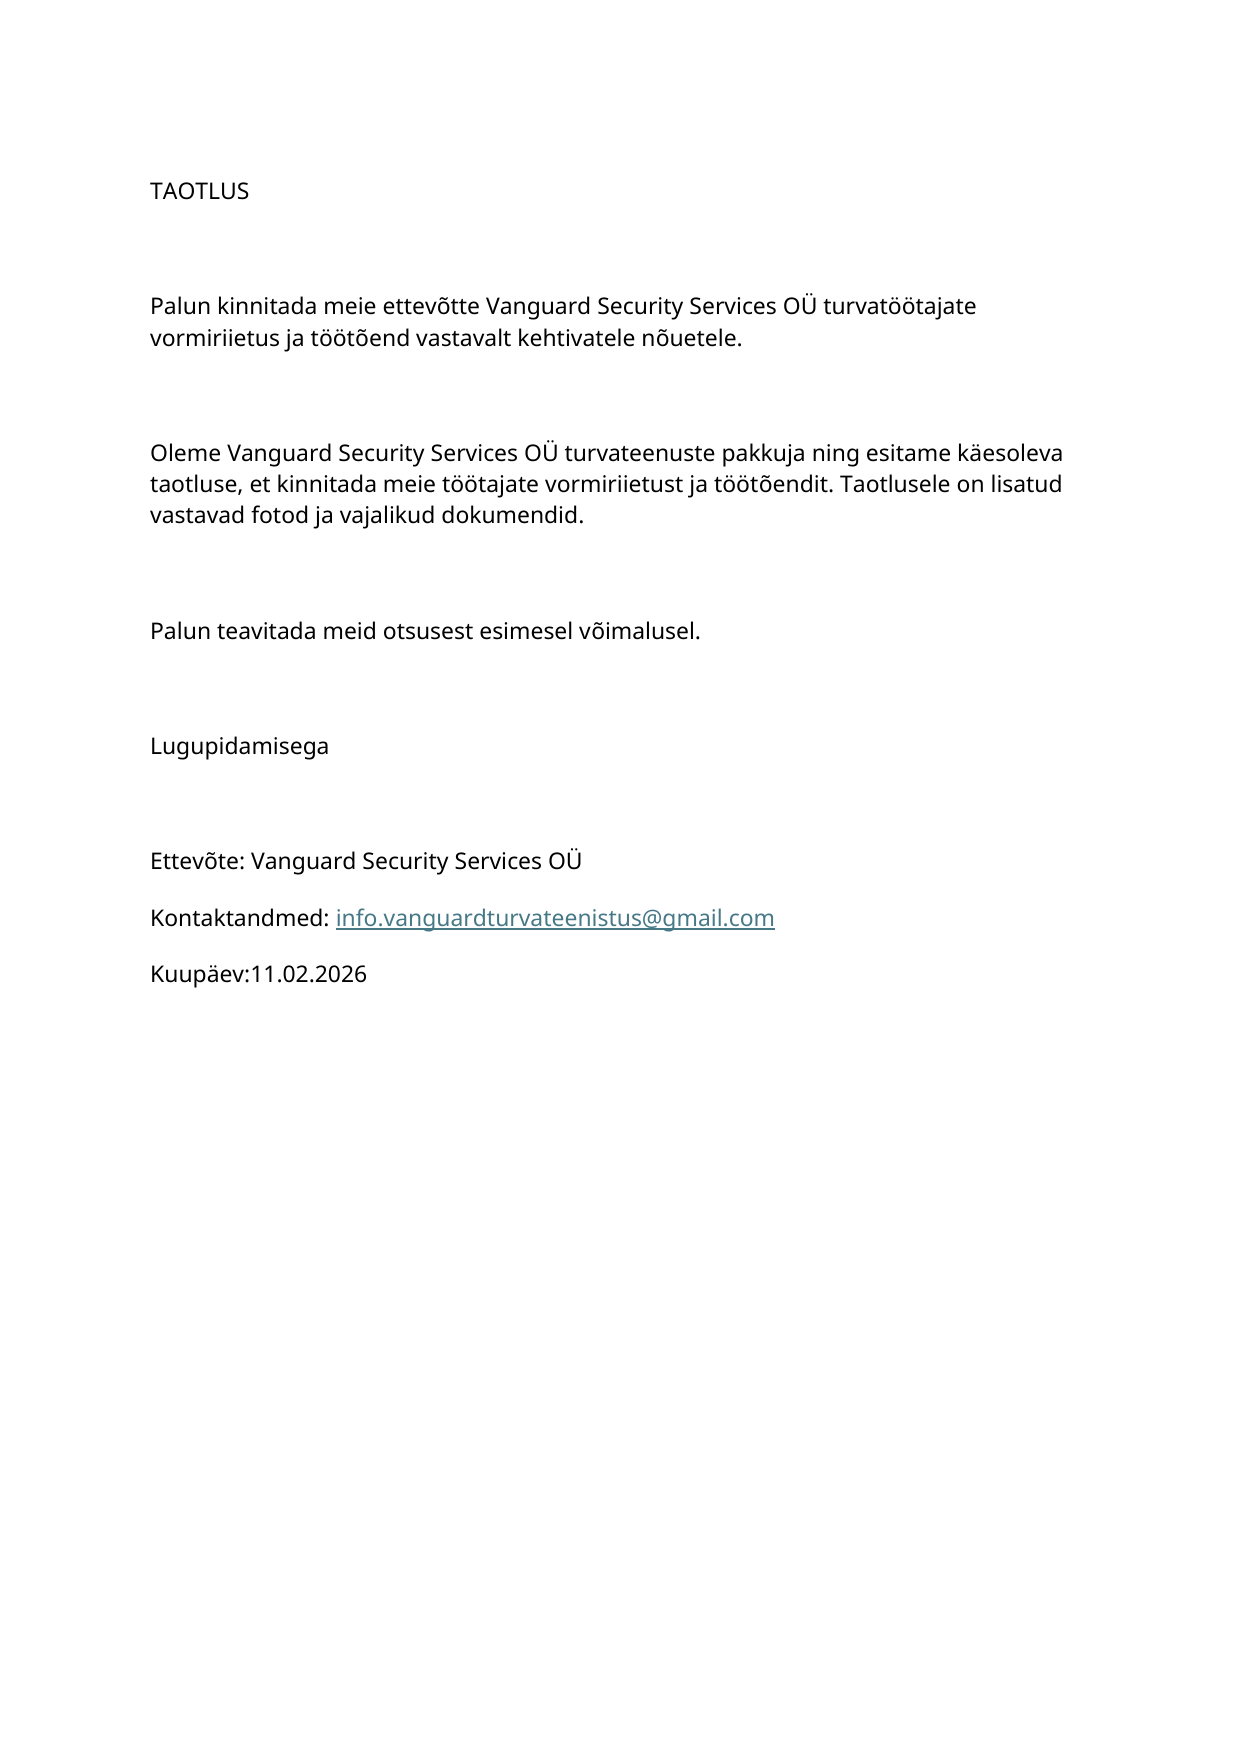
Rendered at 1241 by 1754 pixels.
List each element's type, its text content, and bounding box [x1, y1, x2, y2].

text Palun kinnitada meie ettevõtte Vanguard Security Services OÜ turvatöötajate vormiriietus ja töötõend vastavalt kehtivatele nõuetele. [150, 290, 1090, 353]
text TAOTLUS [150, 175, 1090, 206]
text Palun teavitada meid otsusest esimesel võimalusel. [150, 615, 1090, 646]
text Lugupidamisega [150, 730, 1090, 761]
text Ettevõte: Vanguard Security Services OÜ [150, 845, 1090, 877]
text Kontaktandmed: info.vanguardturvateenistus@gmail.com [150, 902, 1090, 933]
text Oleme Vanguard Security Services OÜ turvateenuste pakkuja ning esitame käesoleva taotluse, et kinnitada meie töötajate vormiriietust ja töötõendit. Taotlusele on lisatud vastavad fotod ja vajalikud dokumendid. [150, 437, 1090, 531]
text Kuupäev:11.02.2026 [150, 958, 1090, 989]
